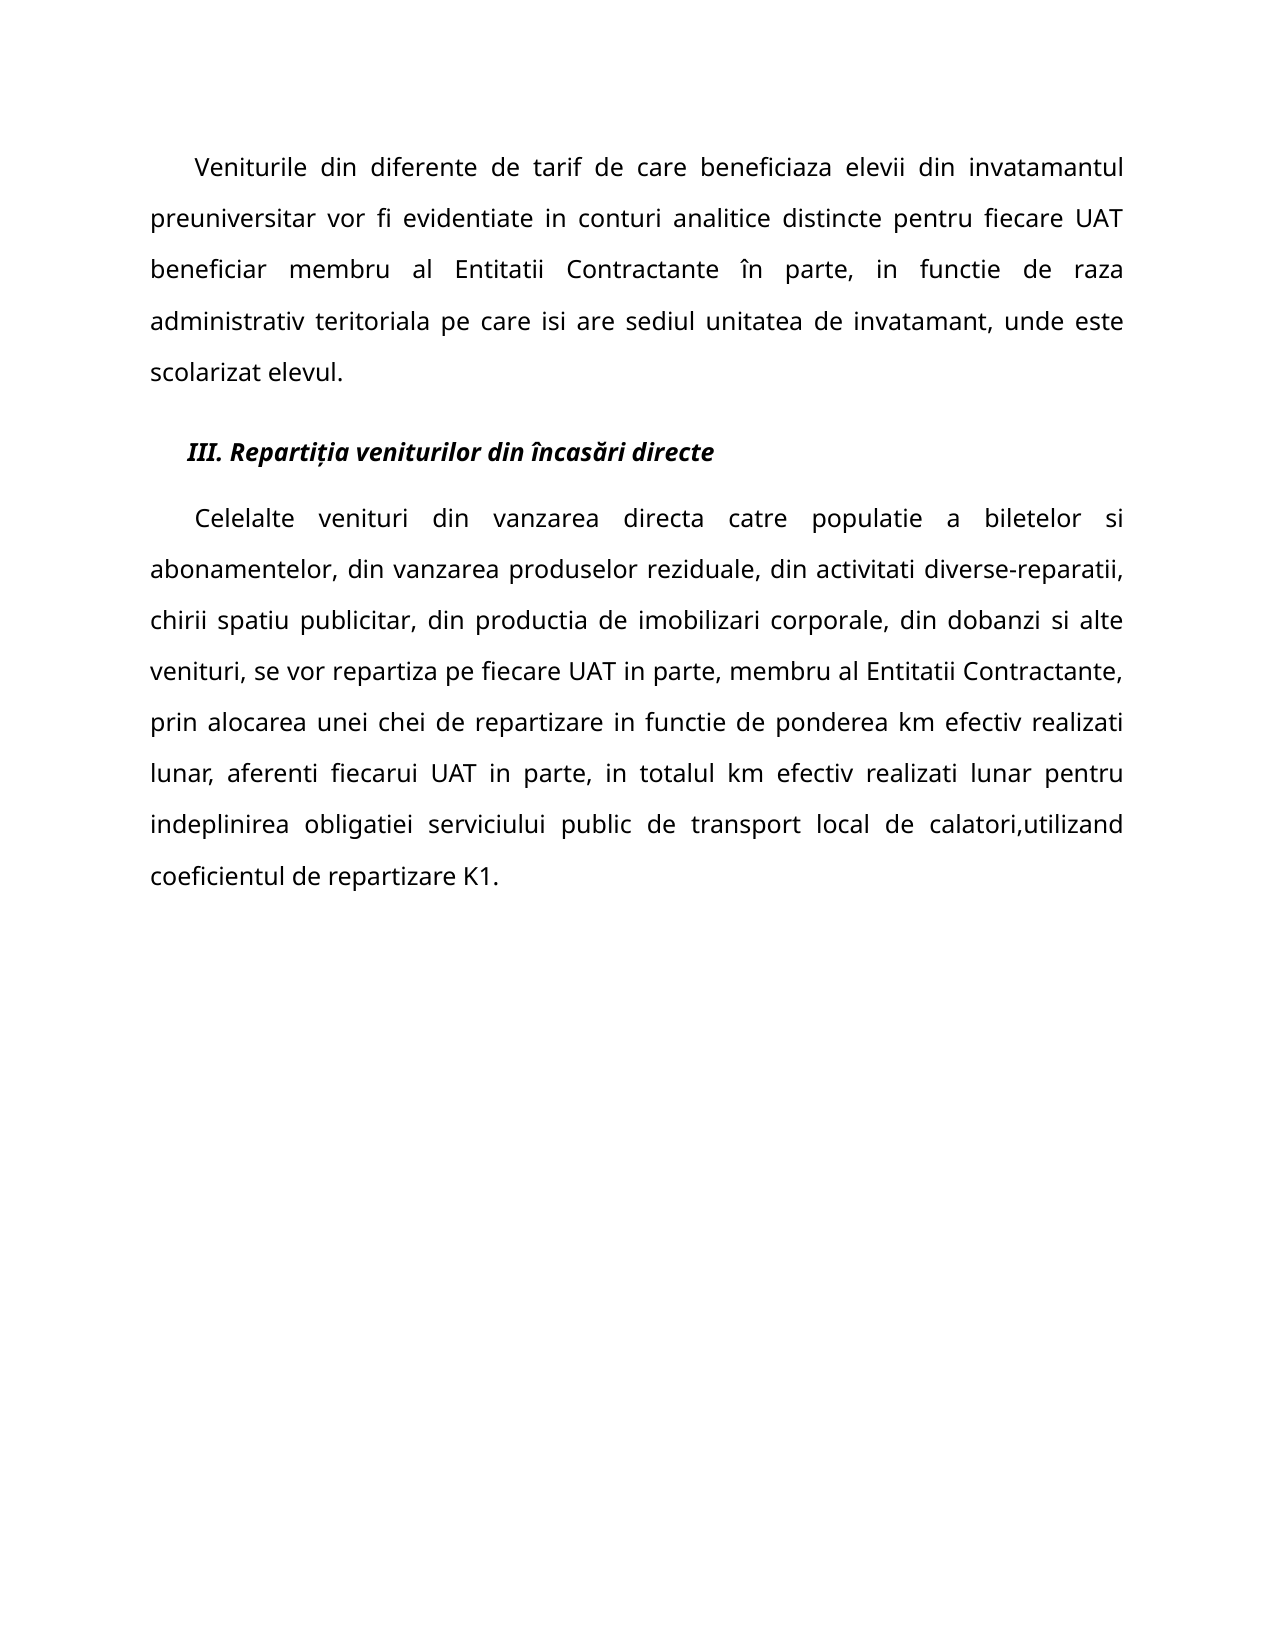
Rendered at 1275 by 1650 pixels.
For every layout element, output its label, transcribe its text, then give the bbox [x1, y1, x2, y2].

text Celelalte venituri din vanzarea directa catre populatie a biletelor si abonamentelor, din vanzarea produselor reziduale, din activitati diverse-reparatii, chirii spatiu publicitar, din productia de imobilizari corporale, din dobanzi si alte venituri, se vor repartiza pe fiecare UAT in parte, membru al Entitatii Contractante, prin alocarea unei chei de repartizare in functie de ponderea km efectiv realizati lunar, aferenti fiecarui UAT in parte, in totalul km efectiv realizati lunar pentru indeplinirea obligatiei serviciului public de transport local de calatori,utilizand coeficientul de repartizare K1. [150, 501, 1125, 892]
text Veniturile din diferente de tarif de care beneficiaza elevii din invatamantul preuniversitar vor fi evidentiate in conturi analitice distincte pentru fiecare UAT beneficiar membru al Entitatii Contractante în parte, in functie de raza administrativ teritoriala pe care isi are sediul unitatea de invatamant, unde este scolarizat elevul. [150, 150, 1125, 388]
text III. Repartiția veniturilor din încasări directe [187, 434, 1125, 468]
